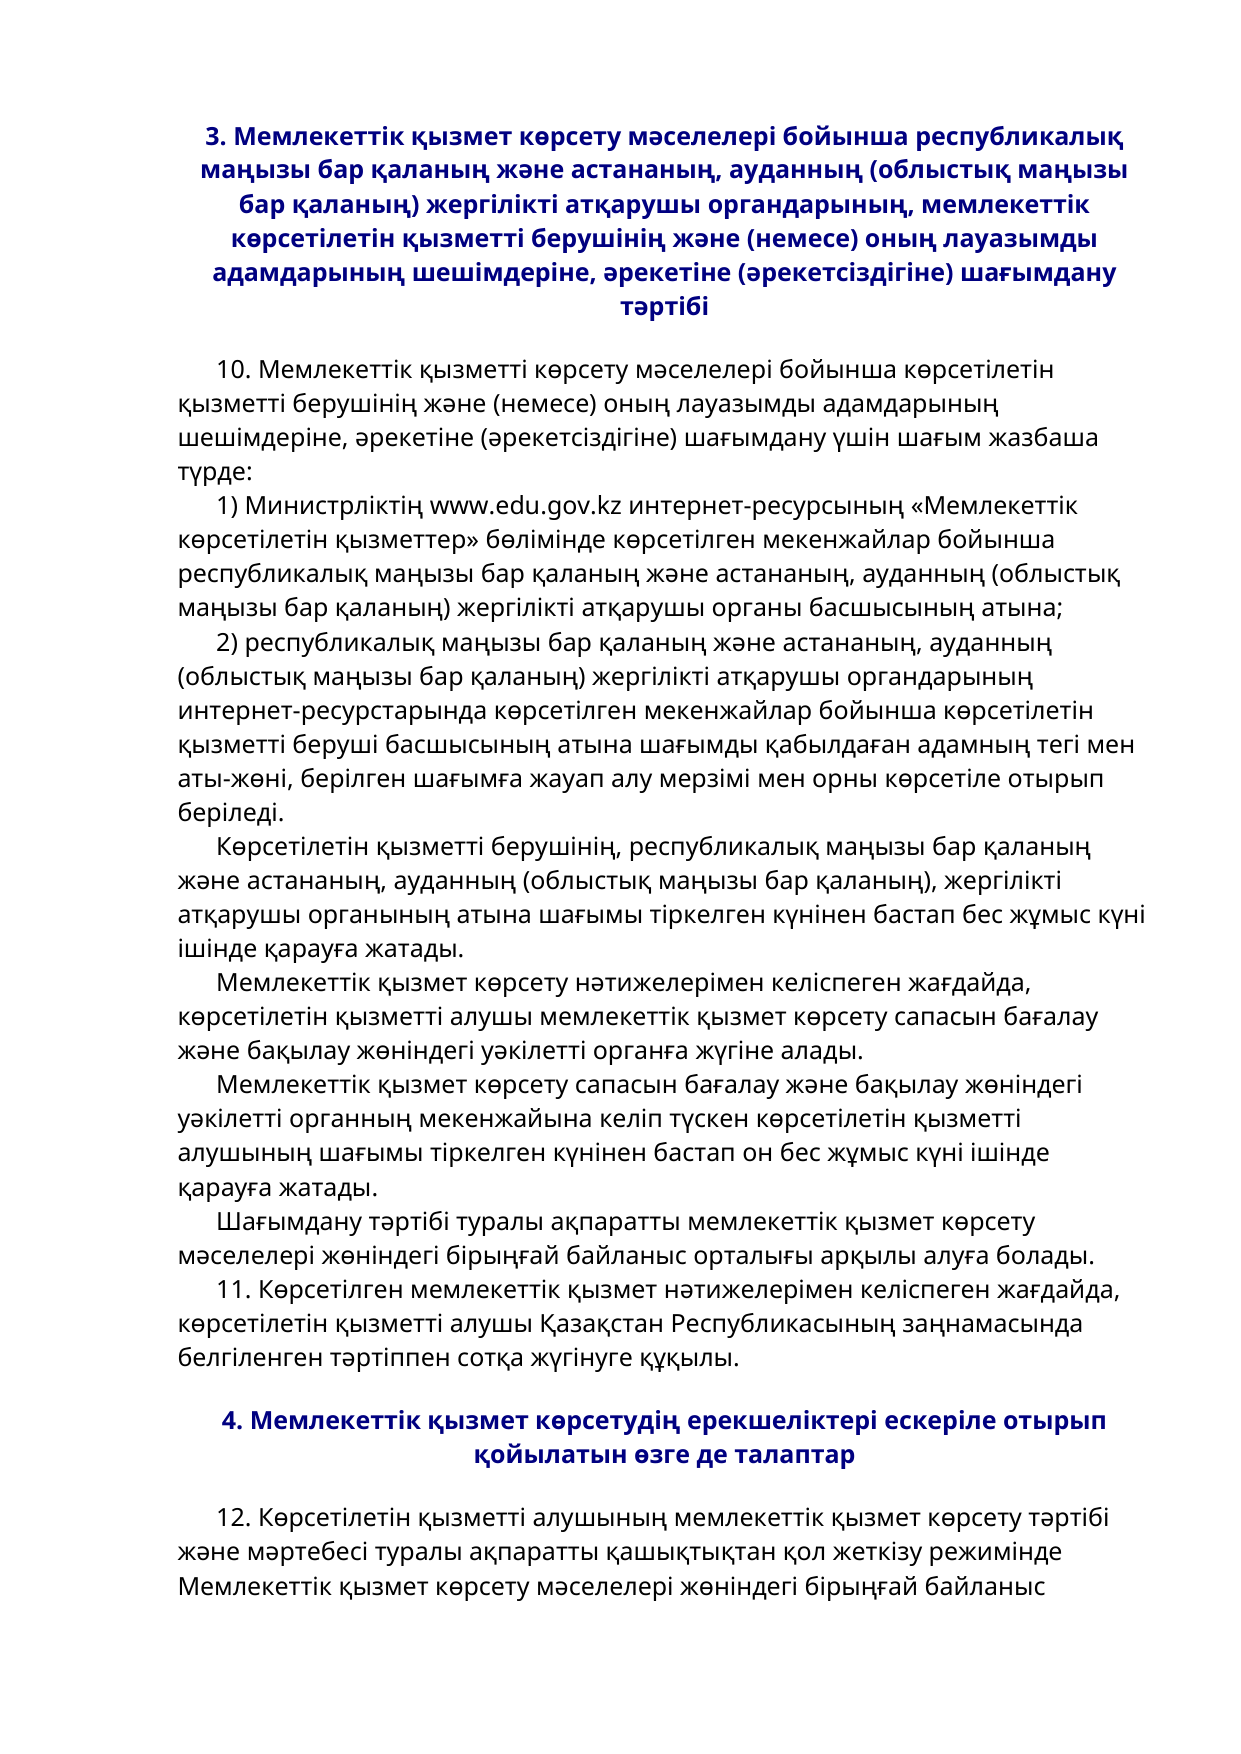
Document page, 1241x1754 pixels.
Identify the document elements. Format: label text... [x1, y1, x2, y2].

text 3. Мемлекеттік қызмет көрсету мәселелері бойынша республикалық маңызы бар қаланың және астананың, ауданның (облыстық маңызы бар қаланың) жергілікті атқарушы органдарының, мемлекеттік көрсетілетін қызметті берушінің және (немесе) оның лауазымды адамдарының шешімдеріне, әрекетіне (әрекетсіздігіне) шағымдану тәртібі [177, 118, 1152, 322]
text 4. Мемлекеттік қызмет көрсетудің ерекшеліктері ескеріле отырып қойылатын өзге де талаптар [177, 1403, 1152, 1471]
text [177, 1500, 1152, 1602]
text 10. Мемлекеттік қызметті көрсету мәселелері бойынша көрсетілетін қызметті берушінің және (немесе) оның лауазымды адамдарының шешімдеріне, әрекетіне (әрекетсіздігіне) шағымдану үшін шағым жазбаша түрде: 1) Министрліктің www.edu.gov.kz интернет-ресурсының «Мемлекеттік көрсетілетін қызметтер» бөлімінде көрсетілген мекенжайлар бойынша республикалық маңызы бар қаланың және астананың, ауданның (облыстық маңызы бар қаланың) жергілікті атқарушы органы басшысының атына; 2) республикалық маңызы бар қаланың және астананың, ауданның (облыстық маңызы бар қаланың) жергілікті атқарушы органдарының интернет-ресурстарында көрсетілген мекенжайлар бойынша көрсетілетін қызметті беруші басшысының атына шағымды қабылдаған адамның тегі мен аты-жөні, берілген шағымға жауап алу мерзімі мен орны көрсетіле отырып беріледі. Көрсетілетін қызметті берушінің, республикалық маңызы бар қаланың және астананың, ауданның (облыстық маңызы бар қаланың), жергілікті атқарушы органының атына шағымы тіркелген күнінен бастап бес жұмыс күні ішінде қарауға жатады. Мемлекеттік қызмет көрсету нәтижелерімен келіспеген жағдайда, көрсетілетін қызметті алушы мемлекеттік қызмет көрсету сапасын бағалау және бақылау жөніндегі уәкілетті органға жүгіне алады. Мемлекеттік қызмет көрсету сапасын бағалау және бақылау жөніндегі уәкілетті органның мекенжайына келіп түскен көрсетілетін қызметті алушының шағымы тіркелген күнінен бастап он бес жұмыс күні ішінде қарауға жатады. Шағымдану тәртібі туралы ақпаратты мемлекеттік қызмет көрсету мәселелері жөніндегі бірыңғай байланыс орталығы арқылы алуға болады. 11. Көрсетілген мемлекеттік қызмет нәтижелерімен келіспеген жағдайда, көрсетілетін қызметті алушы Қазақстан Республикасының заңнамасында белгіленген тәртіппен сотқа жүгінуге құқылы. [177, 352, 1152, 1373]
